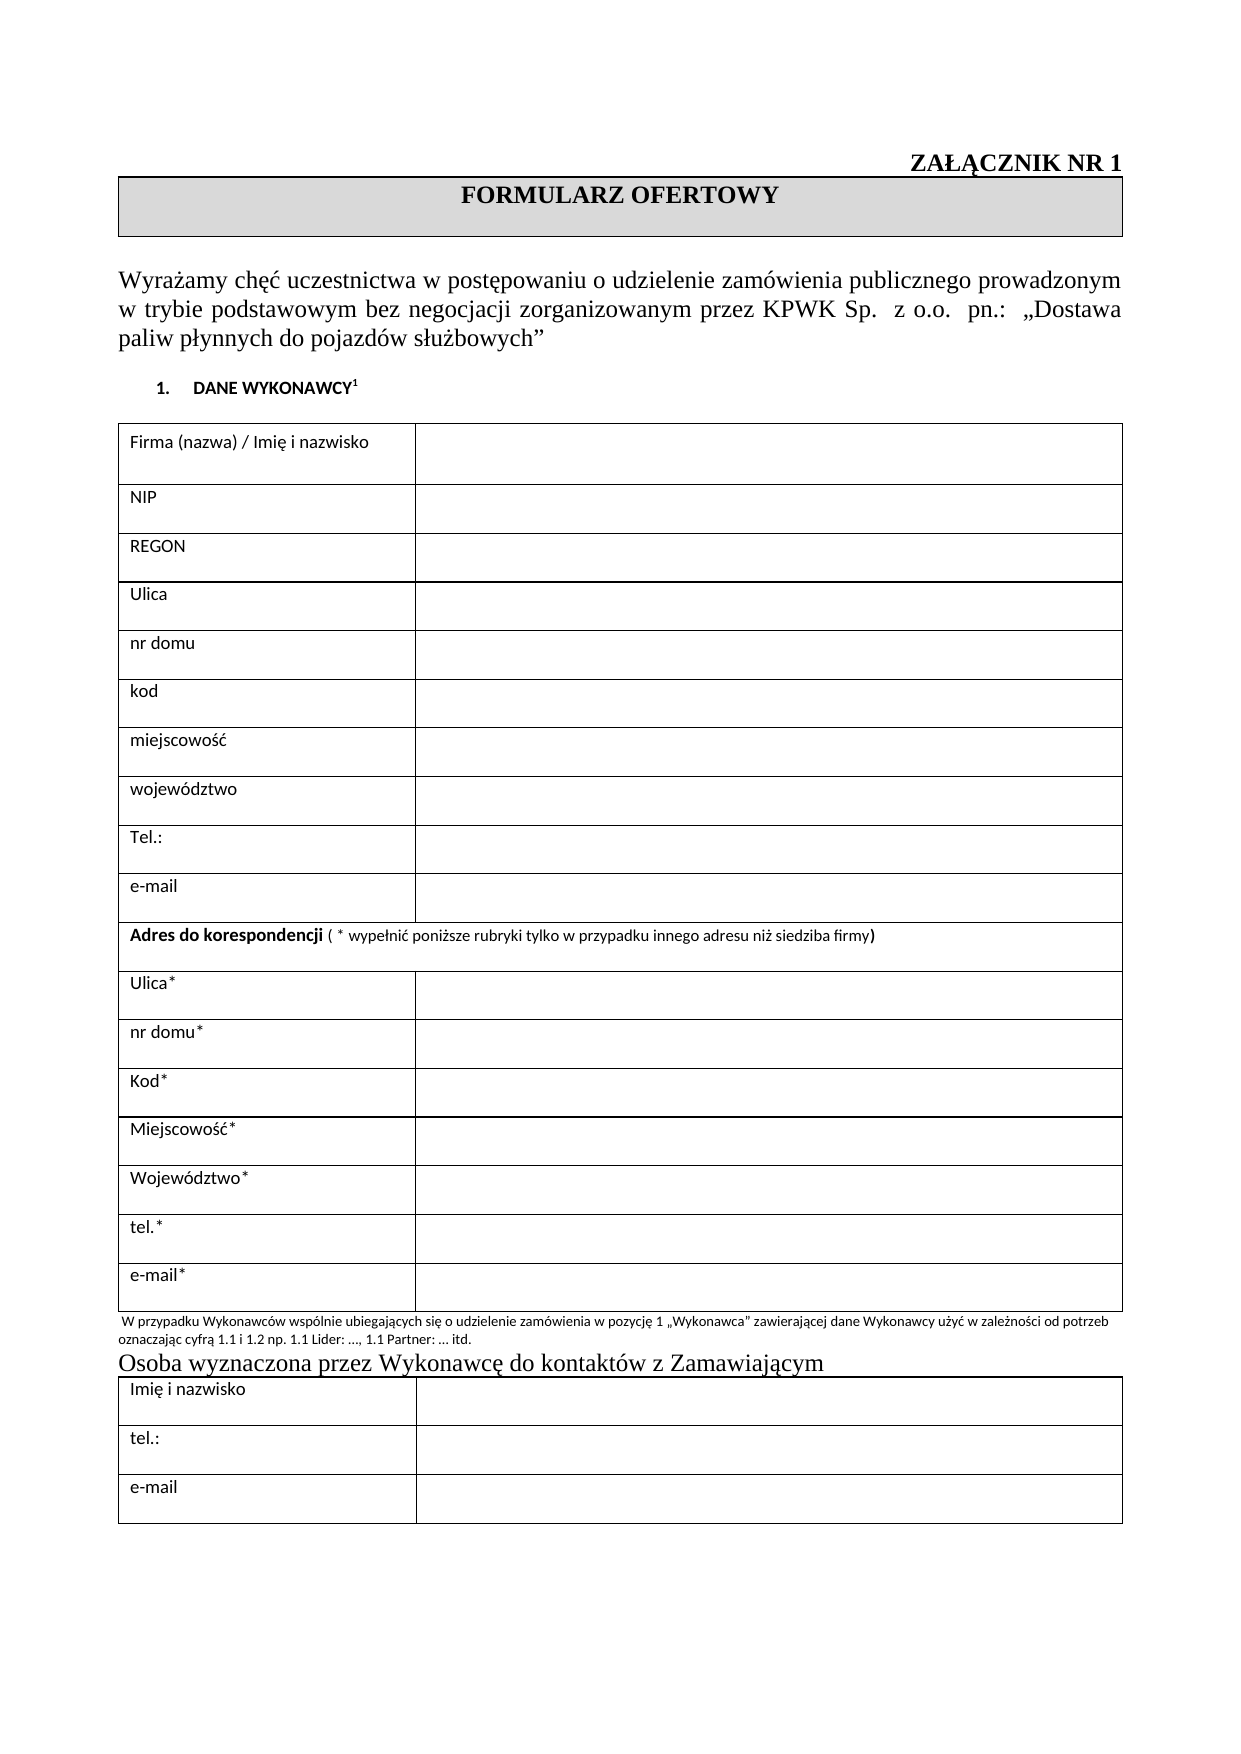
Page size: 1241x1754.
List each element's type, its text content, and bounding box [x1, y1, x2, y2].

table_cell Ulica* [119, 972, 415, 1019]
table_cell [416, 1069, 1122, 1116]
table_cell e-mail [119, 874, 415, 922]
table_cell [416, 534, 1122, 581]
text ZAŁĄCZNIK NR 1 [118, 148, 1122, 176]
table_cell e-mail* [119, 1264, 415, 1311]
table_cell [416, 631, 1122, 679]
table_header Firma (nazwa) / Imię i nazwisko [119, 424, 415, 484]
table_cell Województwo* [119, 1166, 415, 1214]
table_cell [416, 1166, 1122, 1214]
table_cell [417, 1475, 1122, 1522]
table_cell nr domu [119, 631, 415, 679]
table_cell [417, 1426, 1122, 1474]
list DANE WYKONAWCY1 [156, 376, 1122, 399]
table_cell tel.: [119, 1426, 416, 1474]
table_header Imię i nazwisko [119, 1378, 416, 1425]
table_header FORMULARZ OFERTOWY [119, 178, 1122, 236]
table_cell [416, 1118, 1122, 1165]
table_cell miejscowość [119, 728, 415, 776]
table_cell [416, 1264, 1122, 1311]
table_cell Ulica [119, 583, 415, 630]
table_cell REGON [119, 534, 415, 581]
table_cell e-mail [119, 1475, 416, 1522]
table_cell [416, 972, 1122, 1019]
table_cell [416, 1215, 1122, 1262]
table_cell województwo [119, 777, 415, 824]
table_cell Tel.: [119, 826, 415, 873]
table_cell [416, 680, 1122, 727]
table_cell Miejscowość* [119, 1118, 415, 1165]
text Osoba wyznaczona przez Wykonawcę do kontaktów z Zamawiającym [118, 1348, 1122, 1376]
table_cell [416, 874, 1122, 922]
table_header [416, 424, 1122, 484]
table_cell [416, 485, 1122, 533]
table_header [417, 1378, 1122, 1425]
table_cell [416, 1020, 1122, 1068]
table_cell [416, 583, 1122, 630]
text W przypadku Wykonawców wspólnie ubiegających się o udzielenie zamówienia w pozycję 1 „Wykonawca” zawierającej dane Wykonawcy użyć w zależności od potrzeb oznaczając cyfrą 1.1 i 1.2 np. 1.1 Lider: …, 1.1 Partner: … itd. [118, 1312, 1122, 1348]
table_cell Adres do korespondencji ( * wypełnić poniższe rubryki tylko w przypadku innego adresu niż siedziba firmy) [119, 923, 1122, 971]
text Wyrażamy chęć uczestnictwa w postępowaniu o udzielenie zamówienia publicznego prowadzonym w trybie podstawowym bez negocjacji zorganizowanym przez KPWK Sp. z o.o. pn.: „Dostawa paliw płynnych do pojazdów służbowych” [118, 266, 1122, 352]
table_cell tel.* [119, 1215, 415, 1262]
table_cell NIP [119, 485, 415, 533]
table_cell nr domu* [119, 1020, 415, 1068]
table_cell [416, 728, 1122, 776]
table_cell kod [119, 680, 415, 727]
table_cell Kod* [119, 1069, 415, 1116]
table_cell [416, 777, 1122, 824]
table_cell [416, 826, 1122, 873]
